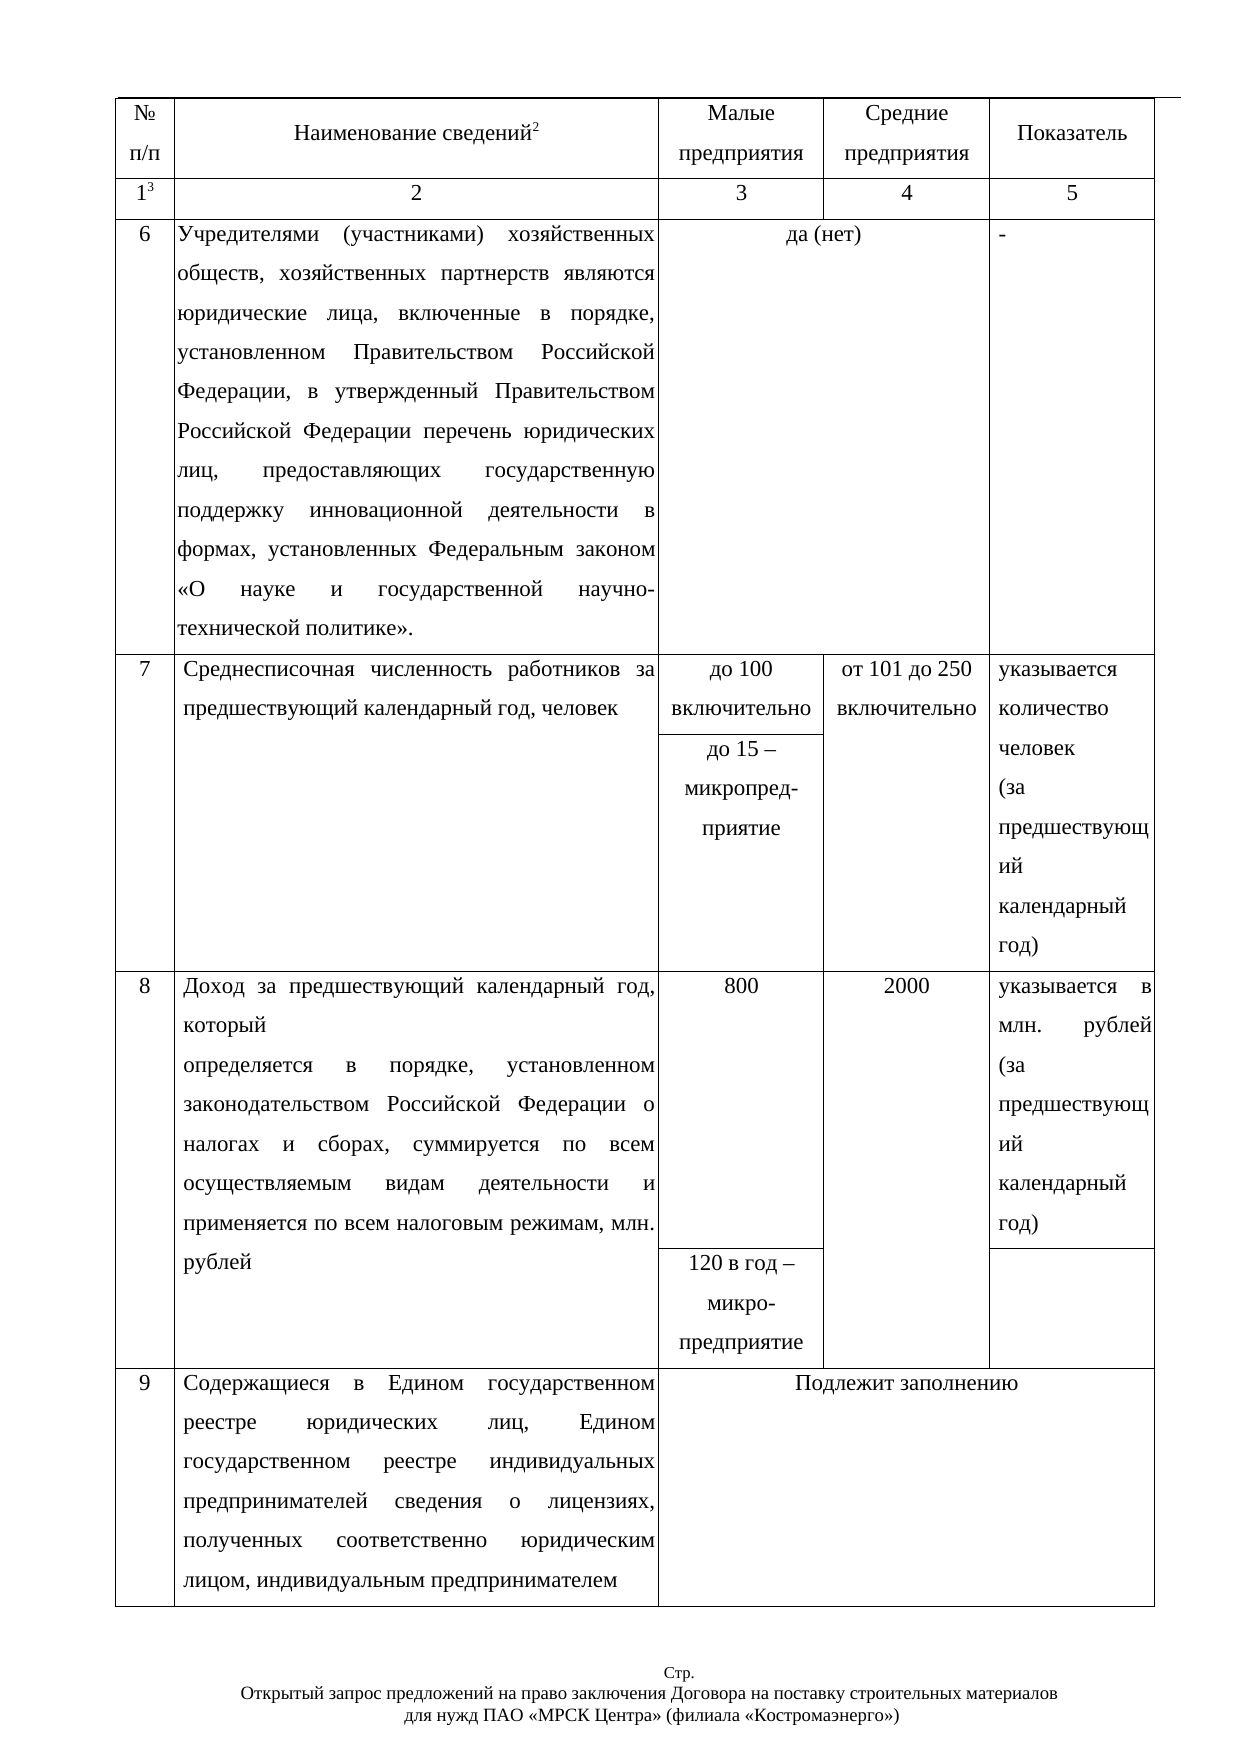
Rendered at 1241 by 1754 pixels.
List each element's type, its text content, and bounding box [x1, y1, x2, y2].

table_header Наименование сведений2 [175, 99, 658, 178]
table_cell 6 [116, 220, 174, 654]
table_header Малые предприятия [659, 99, 823, 178]
table_cell 8 [116, 972, 174, 1368]
table_header Показатель [990, 99, 1154, 178]
table_cell 3 [659, 179, 823, 218]
table_cell Подлежит заполнению [659, 1369, 1154, 1606]
table_cell - [990, 220, 1154, 654]
table_cell 9 [116, 1369, 174, 1606]
table_header № п/п [116, 99, 174, 178]
table_cell Доход за предшествующий календарный год, который определяется в порядке, установленном законодательством Российской Федерации о налогах и сборах, суммируется по всем осуществляемым видам деятельности и применяется по всем налоговым режимам, млн. рублей [175, 972, 658, 1368]
table_cell 7 [116, 655, 174, 971]
table_cell до 100 включительно [659, 655, 823, 734]
table_cell 800 [659, 972, 823, 1248]
table_cell 2000 [824, 972, 989, 1368]
table_cell Среднесписочная численность работников за предшествующий календарный год, человек [175, 655, 658, 971]
table_cell от 101 до 250 включительно [824, 655, 989, 971]
table_cell указывается в млн. рублей (за предшествующий календарный год) [990, 972, 1154, 1248]
table_cell 13 [116, 179, 174, 218]
table_cell Учредителями (участниками) хозяйственных обществ, хозяйственных партнерств являются юридические лица, включенные в порядке, установленном Правительством Российской Федерации, в утвержденный Правительством Российской Федерации перечень юридических лиц, предоставляющих государственную поддержку инновационной деятельности в формах, установленных Федеральным законом «О науке и государственной научно-технической политике». [175, 220, 658, 654]
table_cell указывается количество человек (за предшествующий календарный год) [990, 655, 1154, 971]
table_cell до 15 – микропредприятие [659, 735, 823, 971]
table_cell [990, 1249, 1154, 1368]
table_cell 2 [175, 179, 658, 218]
table_cell 120 в год – микропредприятие [659, 1249, 823, 1368]
table_cell Содержащиеся в Едином государственном реестре юридических лиц, Едином государственном реестре индивидуальных предпринимателей сведения о лицензиях, полученных соответственно юридическим лицом, индивидуальным предпринимателем [175, 1369, 658, 1606]
table_cell 4 [824, 179, 989, 218]
table_header Средние предприятия [824, 99, 989, 178]
table_cell да (нет) [659, 220, 989, 654]
table_cell 5 [990, 179, 1154, 218]
